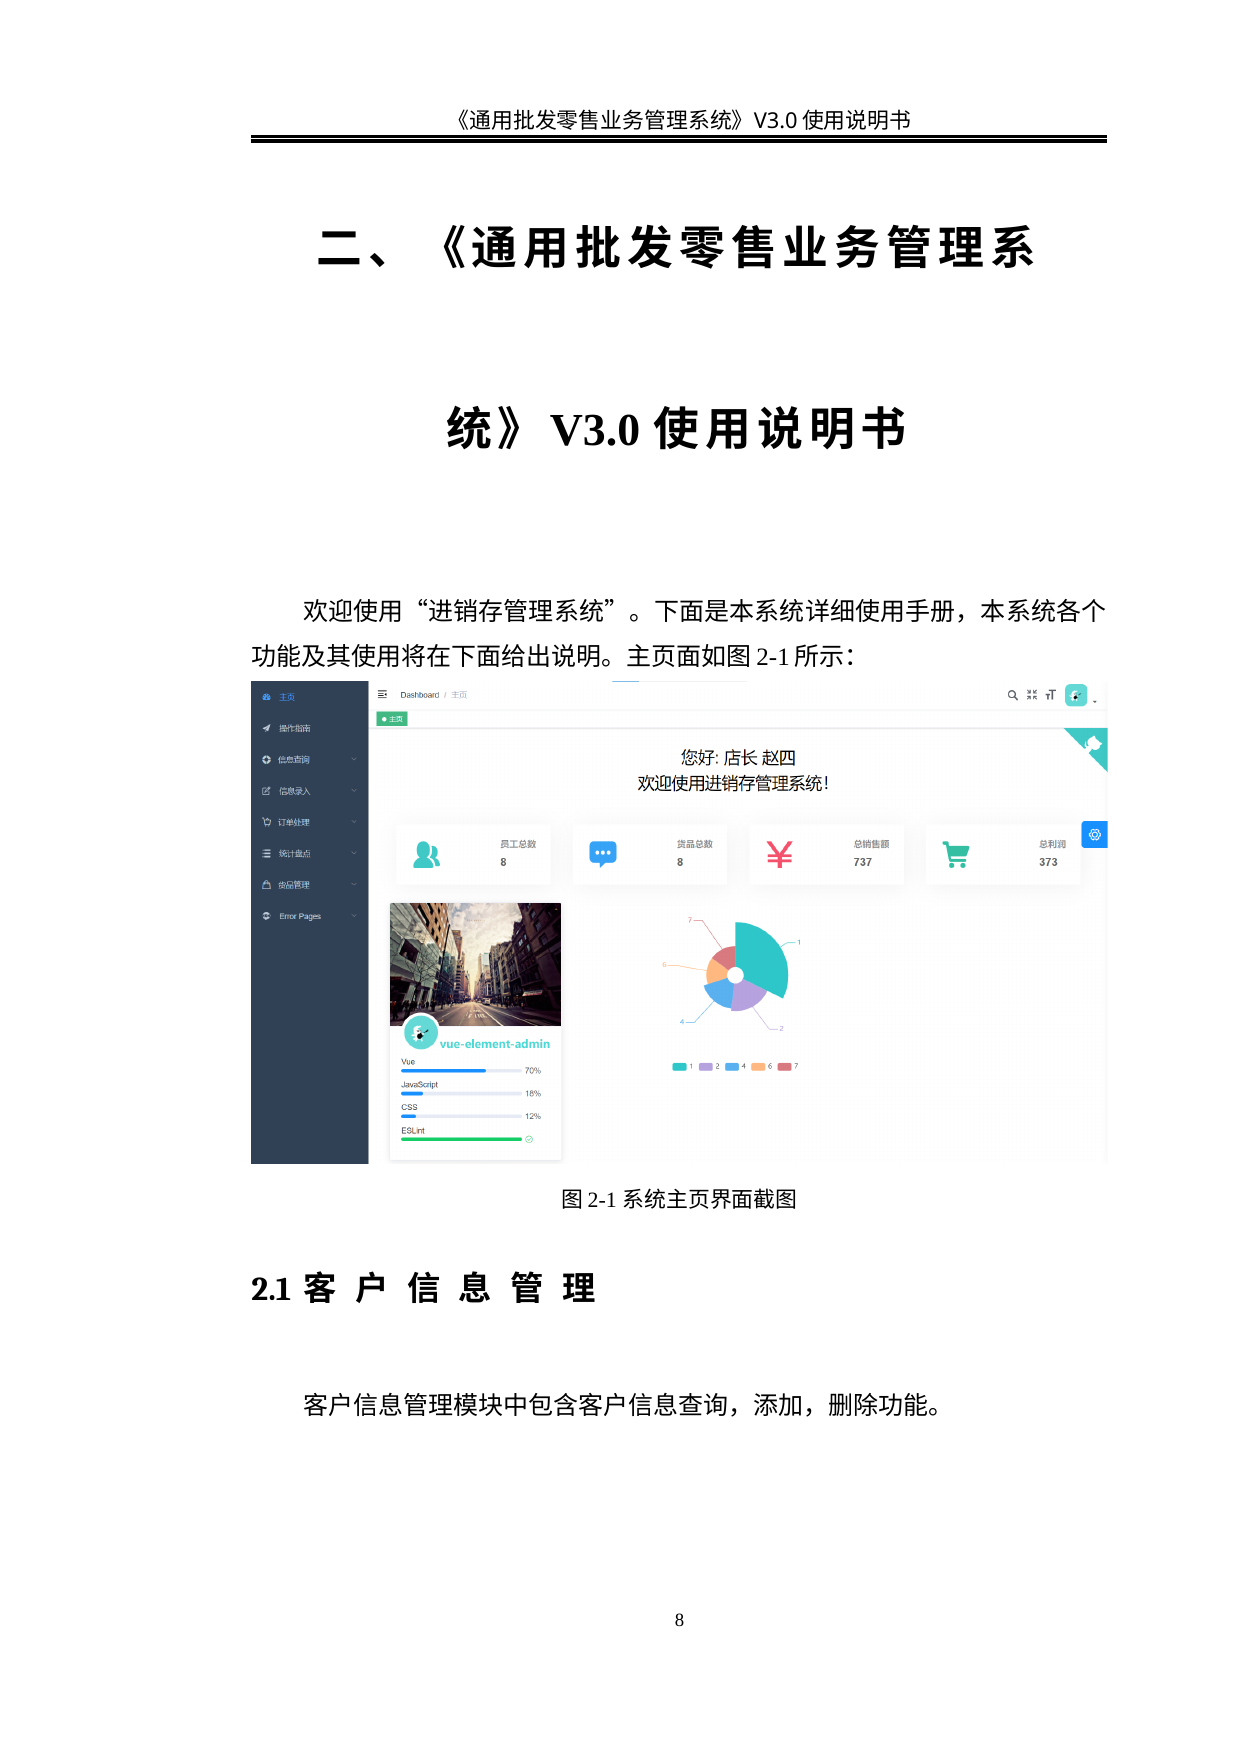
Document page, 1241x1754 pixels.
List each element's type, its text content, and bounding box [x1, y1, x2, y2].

subtitle 2.1客户信息管理 [251, 1248, 1107, 1323]
text 客户信息管理模块中包含客户信息查询，添加，删除功能。 [251, 1386, 1107, 1422]
text 图2-1 系统主页界面截图 [251, 1182, 1107, 1213]
subtitle 二、《通用批发零售业务管理系统》V3.0使用说明书 [251, 207, 1107, 463]
text 欢迎使用“进销存管理系统”。下面是本系统详细使用手册，本系统各个功能及其使用将在下面给出说明。主页面如图2-1所示： [251, 591, 1107, 672]
picture [251, 681, 1108, 1164]
